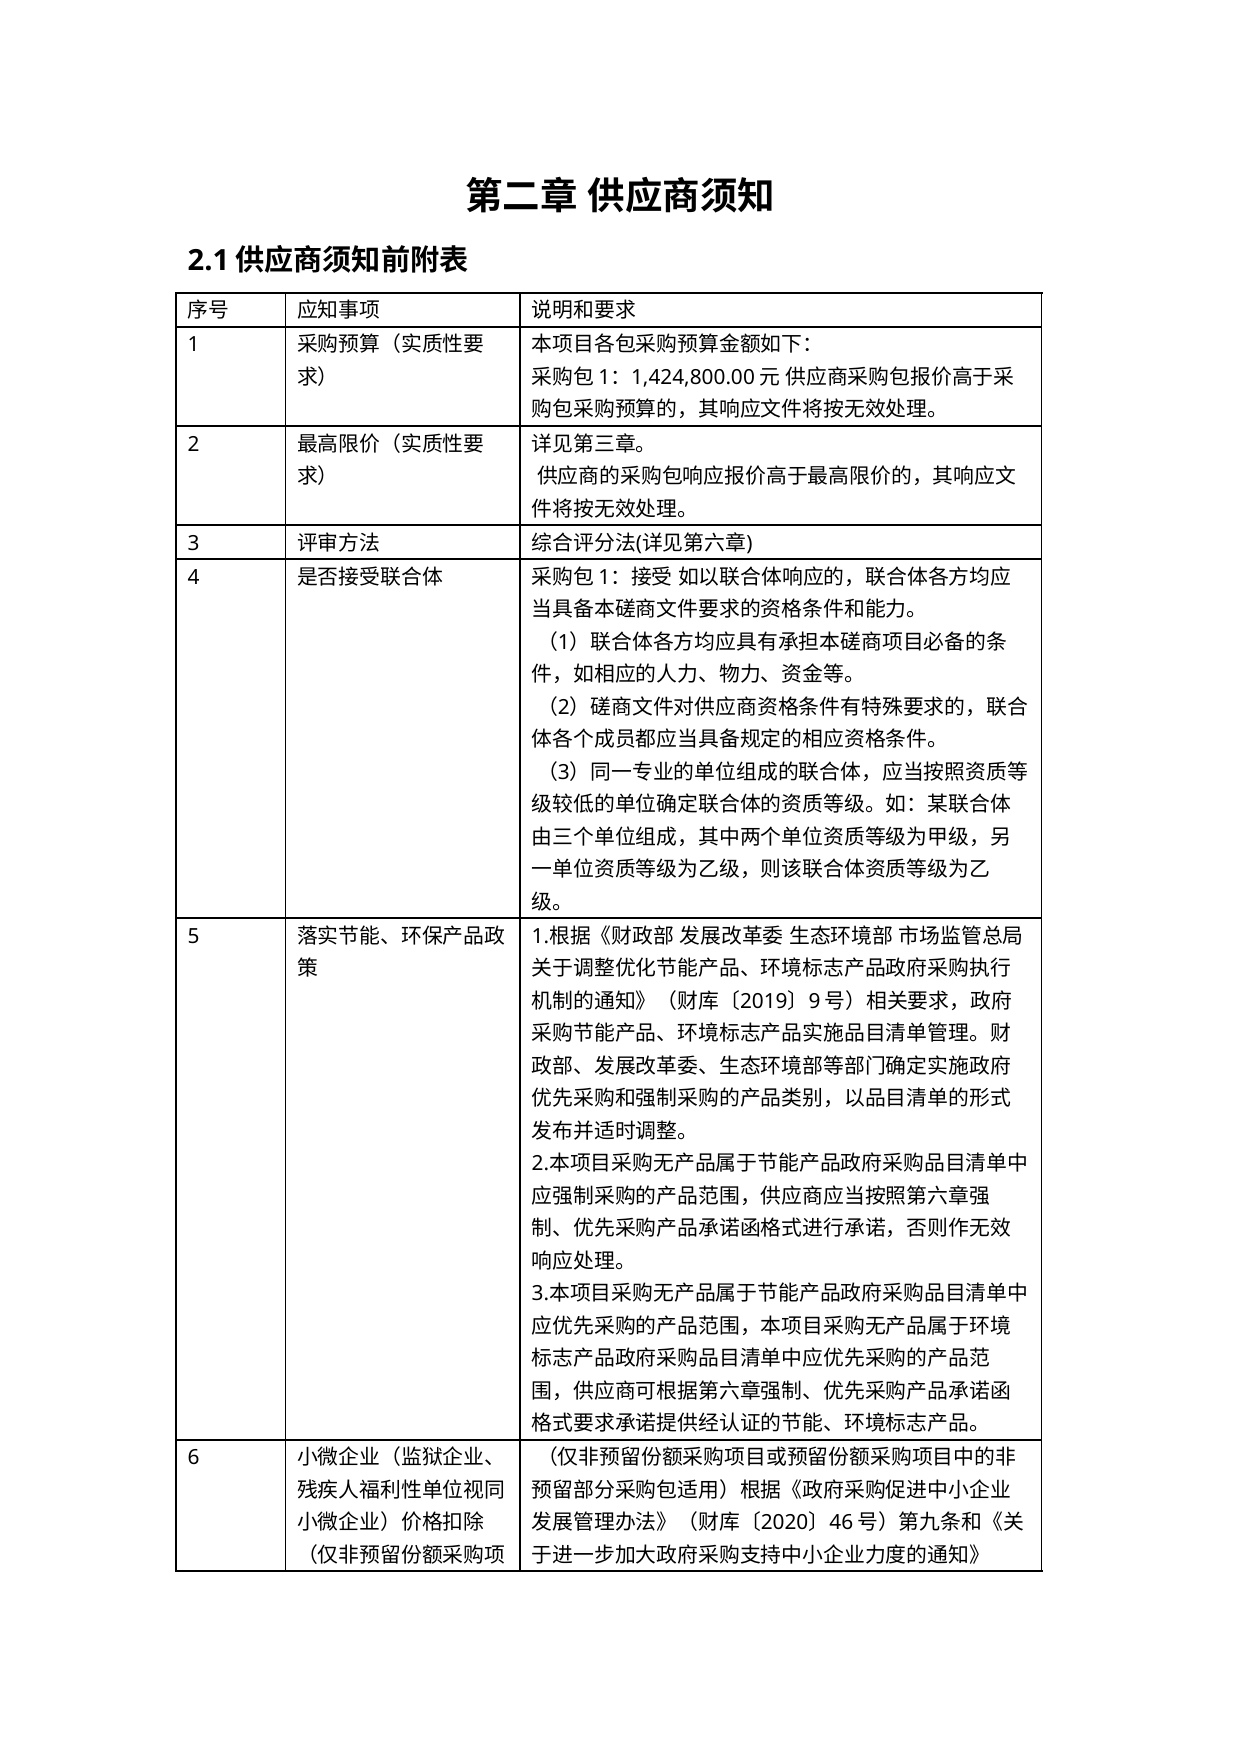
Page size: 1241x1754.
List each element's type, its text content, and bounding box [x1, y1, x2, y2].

table_cell 3 [177, 526, 285, 558]
table_cell 落实节能、环保产品政策 [286, 919, 519, 1439]
table_cell 采购预算（实质性要求） [286, 328, 519, 425]
table_cell 1.根据《财政部 发展改革委 生态环境部 市场监管总局关于调整优化节能产品、环境标志产品政府采购执行机制的通知》（财库〔2019〕9号）相关要求，政府采购节能产品、环境标志产品实施品目清单管理。财政部、发展改革委、生态环境部等部门确定实施政府优先采购和强制采购的产品类别，以品目清单的形式发布并适时调整。 2.本项目采购无产品属于节能产品政府采购品目清单中应强制采购的产品范围，供应商应当按照第六章强制、优先采购产品承诺函格式进行承诺，否则作无效响应处理。 3.本项目采购无产品属于节能产品政府采购品目清单中应优先采购的产品范围，本项目采购无产品属于环境标志产品政府采购品目清单中应优先采购的产品范围，供应商可根据第六章强制、优先采购产品承诺函格式要求承诺提供经认证的节能、环境标志产品。 [521, 919, 1041, 1439]
table_cell 4 [177, 560, 285, 917]
table_cell 5 [177, 919, 285, 1439]
table_cell 最高限价（实质性要求） [286, 427, 519, 524]
table_cell 综合评分法(详见第六章) [521, 526, 1041, 558]
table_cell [521, 1441, 1041, 1570]
table_header 说明和要求 [521, 294, 1041, 326]
table_cell 详见第三章。 供应商的采购包响应报价高于最高限价的，其响应文件将按无效处理。 [521, 427, 1041, 524]
table_cell 6 [177, 1441, 285, 1570]
text 2.1供应商须知前附表 [187, 227, 1053, 292]
table_header 应知事项 [286, 294, 519, 326]
table_cell 2 [177, 427, 285, 524]
table_cell 本项目各包采购预算金额如下： 采购包1：1,424,800.00元 供应商采购包报价高于采购包采购预算的，其响应文件将按无效处理。 [521, 328, 1041, 425]
table_cell 是否接受联合体 [286, 560, 519, 917]
table_cell 1 [177, 328, 285, 425]
table_cell 评审方法 [286, 526, 519, 558]
table_cell 采购包1：接受 如以联合体响应的，联合体各方均应当具备本磋商文件要求的资格条件和能力。 （1）联合体各方均应具有承担本磋商项目必备的条件，如相应的人力、物力、资金等。 （2）磋商文件对供应商资格条件有特殊要求的，联合体各个成员都应当具备规定的相应资格条件。 （3）同一专业的单位组成的联合体，应当按照资质等级较低的单位确定联合体的资质等级。如：某联合体由三个单位组成，其中两个单位资质等级为甲级，另一单位资质等级为乙级，则该联合体资质等级为乙级。 [521, 560, 1041, 917]
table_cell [286, 1441, 519, 1570]
text 第二章 供应商须知 [187, 162, 1053, 227]
table_header 序号 [177, 294, 285, 326]
